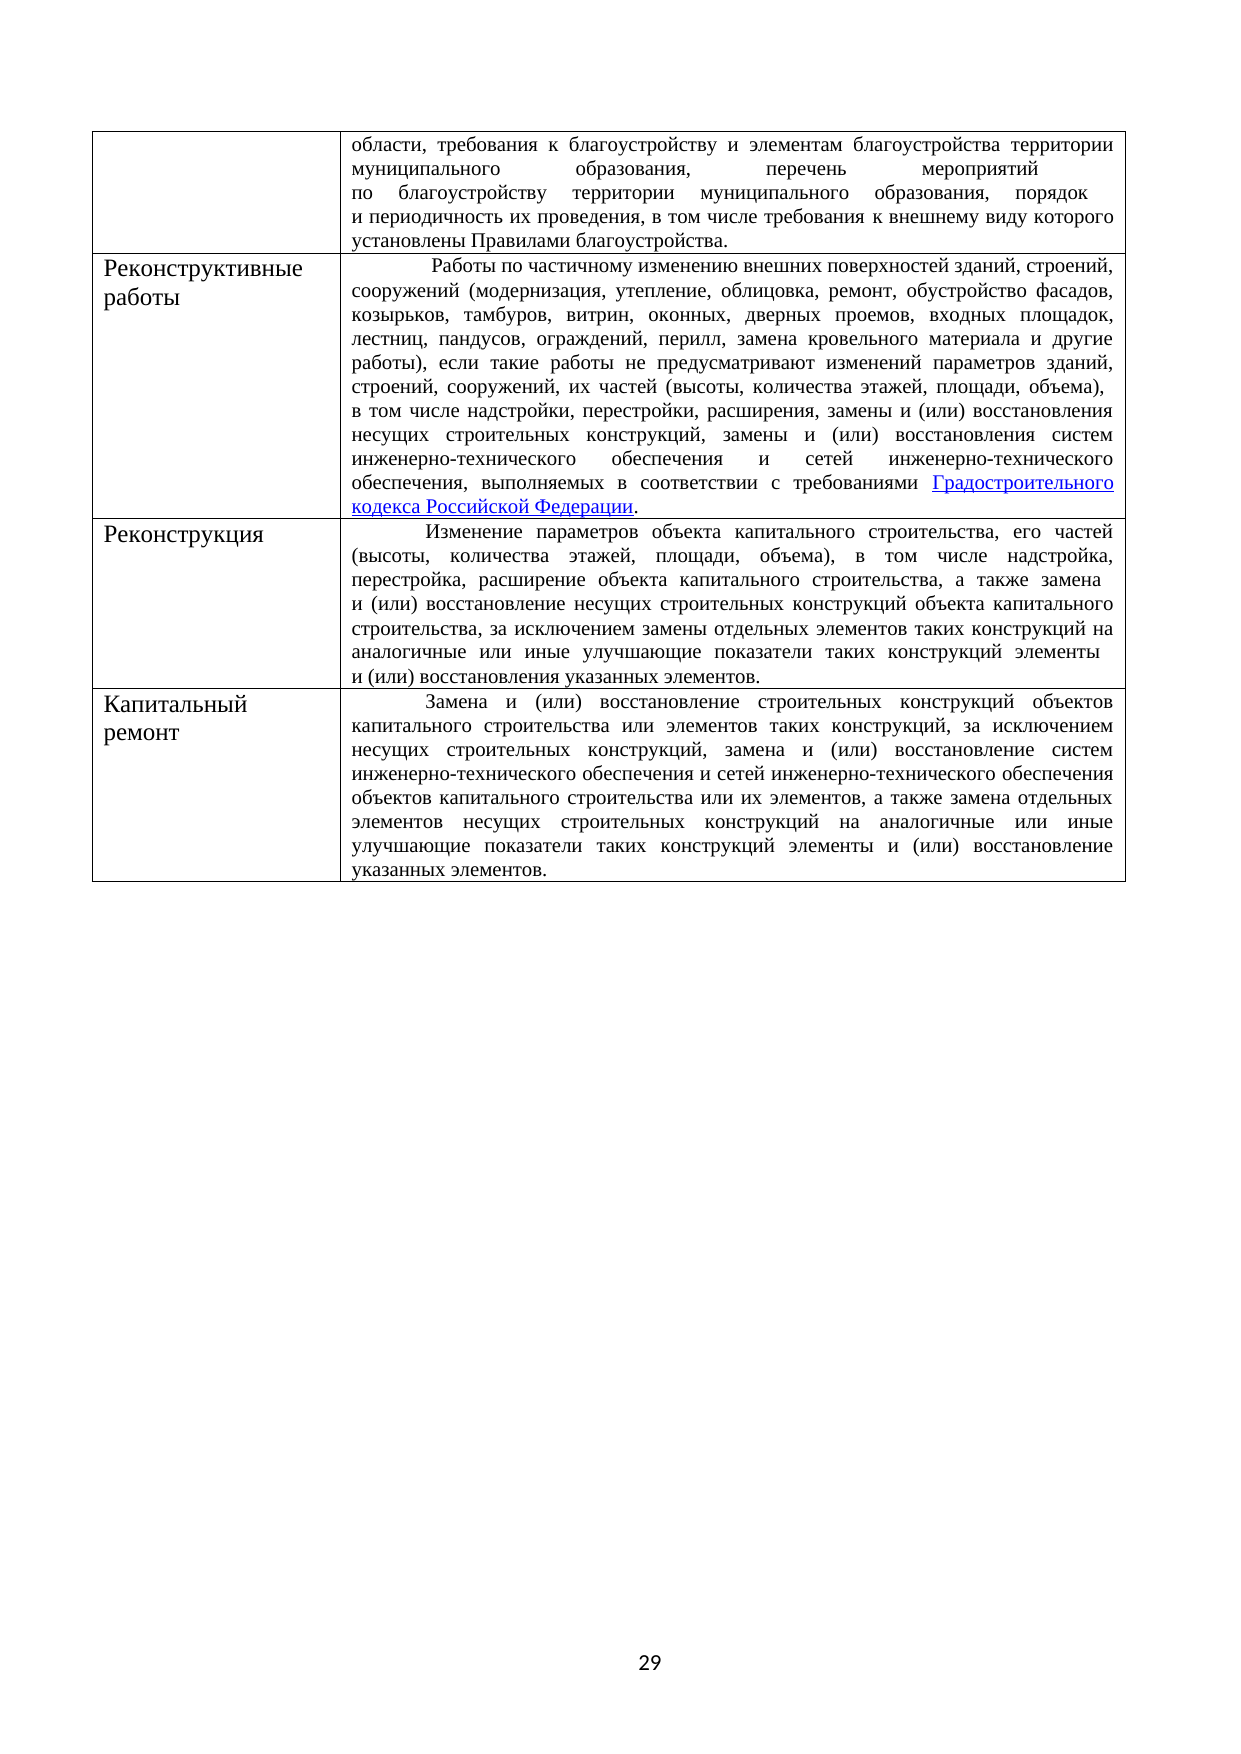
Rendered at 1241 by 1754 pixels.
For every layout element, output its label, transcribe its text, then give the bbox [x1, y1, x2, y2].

table_cell Работы по частичному изменению внешних поверхностей зданий, строений, сооружений (модернизация, утепление, облицовка, ремонт, обустройство фасадов, козырьков, тамбуров, витрин, оконных, дверных проемов, входных площадок, лестниц, пандусов, ограждений, перилл, замена кровельного материала и другие работы), если такие работы не предусматривают изменений параметров зданий, строений, сооружений, их частей (высоты, количества этажей, площади, объема), в том числе надстройки, перестройки, расширения, замены и (или) восстановления несущих строительных конструкций, замены и (или) восстановления систем инженерно-технического обеспечения и сетей инженерно-технического обеспечения, выполняемых в соответствии с требованиями Градостроительного кодекса Российской Федерации. [341, 254, 1125, 518]
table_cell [341, 132, 1125, 252]
table_cell Реконструкция [93, 519, 340, 688]
table_cell Капитальный ремонт [93, 689, 340, 881]
table_cell Реконструктивные работы [93, 254, 340, 518]
table_cell Изменение параметров объекта капитального строительства, его частей (высоты, количества этажей, площади, объема), в том числе надстройка, перестройка, расширение объекта капитального строительства, а также замена и (или) восстановление несущих строительных конструкций объекта капитального строительства, за исключением замены отдельных элементов таких конструкций на аналогичные или иные улучшающие показатели таких конструкций элементы и (или) восстановления указанных элементов. [341, 519, 1125, 688]
table_cell Замена и (или) восстановление строительных конструкций объектов капитального строительства или элементов таких конструкций, за исключением несущих строительных конструкций, замена и (или) восстановление систем инженерно-технического обеспечения и сетей инженерно-технического обеспечения объектов капитального строительства или их элементов, а также замена отдельных элементов несущих строительных конструкций на аналогичные или иные улучшающие показатели таких конструкций элементы и (или) восстановление указанных элементов. [341, 689, 1125, 881]
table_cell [93, 132, 340, 252]
